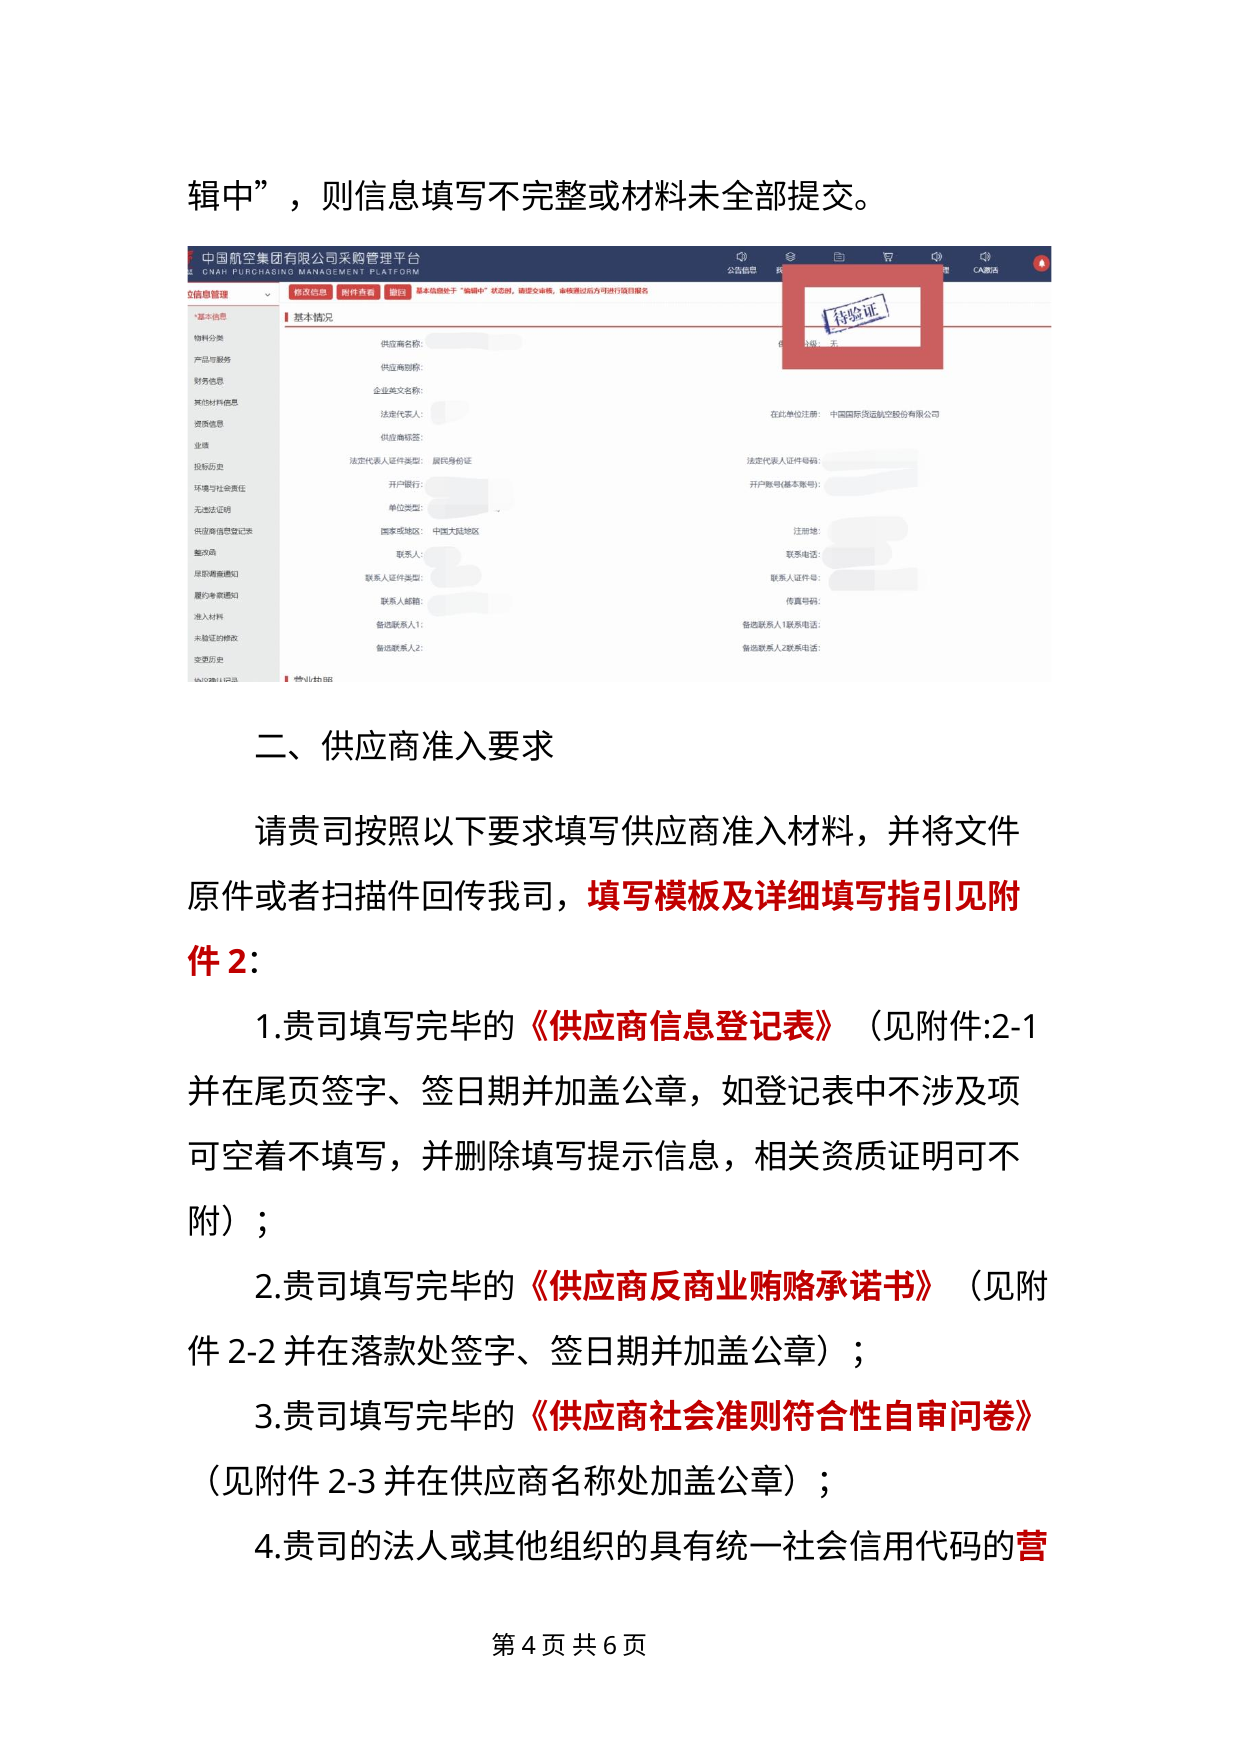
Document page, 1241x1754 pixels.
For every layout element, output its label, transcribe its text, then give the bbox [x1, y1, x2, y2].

text 2.贵司填写完毕的《供应商反商业贿赂承诺书》（见附件2-2并在落款处签字、签日期并加盖公章）； [187, 1251, 1053, 1381]
list 1.贵司填写完毕的《供应商信息登记表》（见附件:2-1并在尾页签字、签日期并加盖公章，如登记表中不涉及项可空着不填写，并删除填写提示信息，相关资质证明可不附）； [187, 991, 1053, 1251]
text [187, 162, 1053, 227]
picture [187, 246, 1052, 682]
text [187, 1511, 1053, 1576]
text 3.贵司填写完毕的《供应商社会准则符合性自审问卷》（见附件2-3并在供应商名称处加盖公章）； [187, 1381, 1053, 1511]
list 请贵司按照以下要求填写供应商准入材料，并将文件原件或者扫描件回传我司，填写模板及详细填写指引见附件2： [187, 796, 1053, 991]
subtitle 二、供应商准入要求 [187, 712, 1053, 777]
